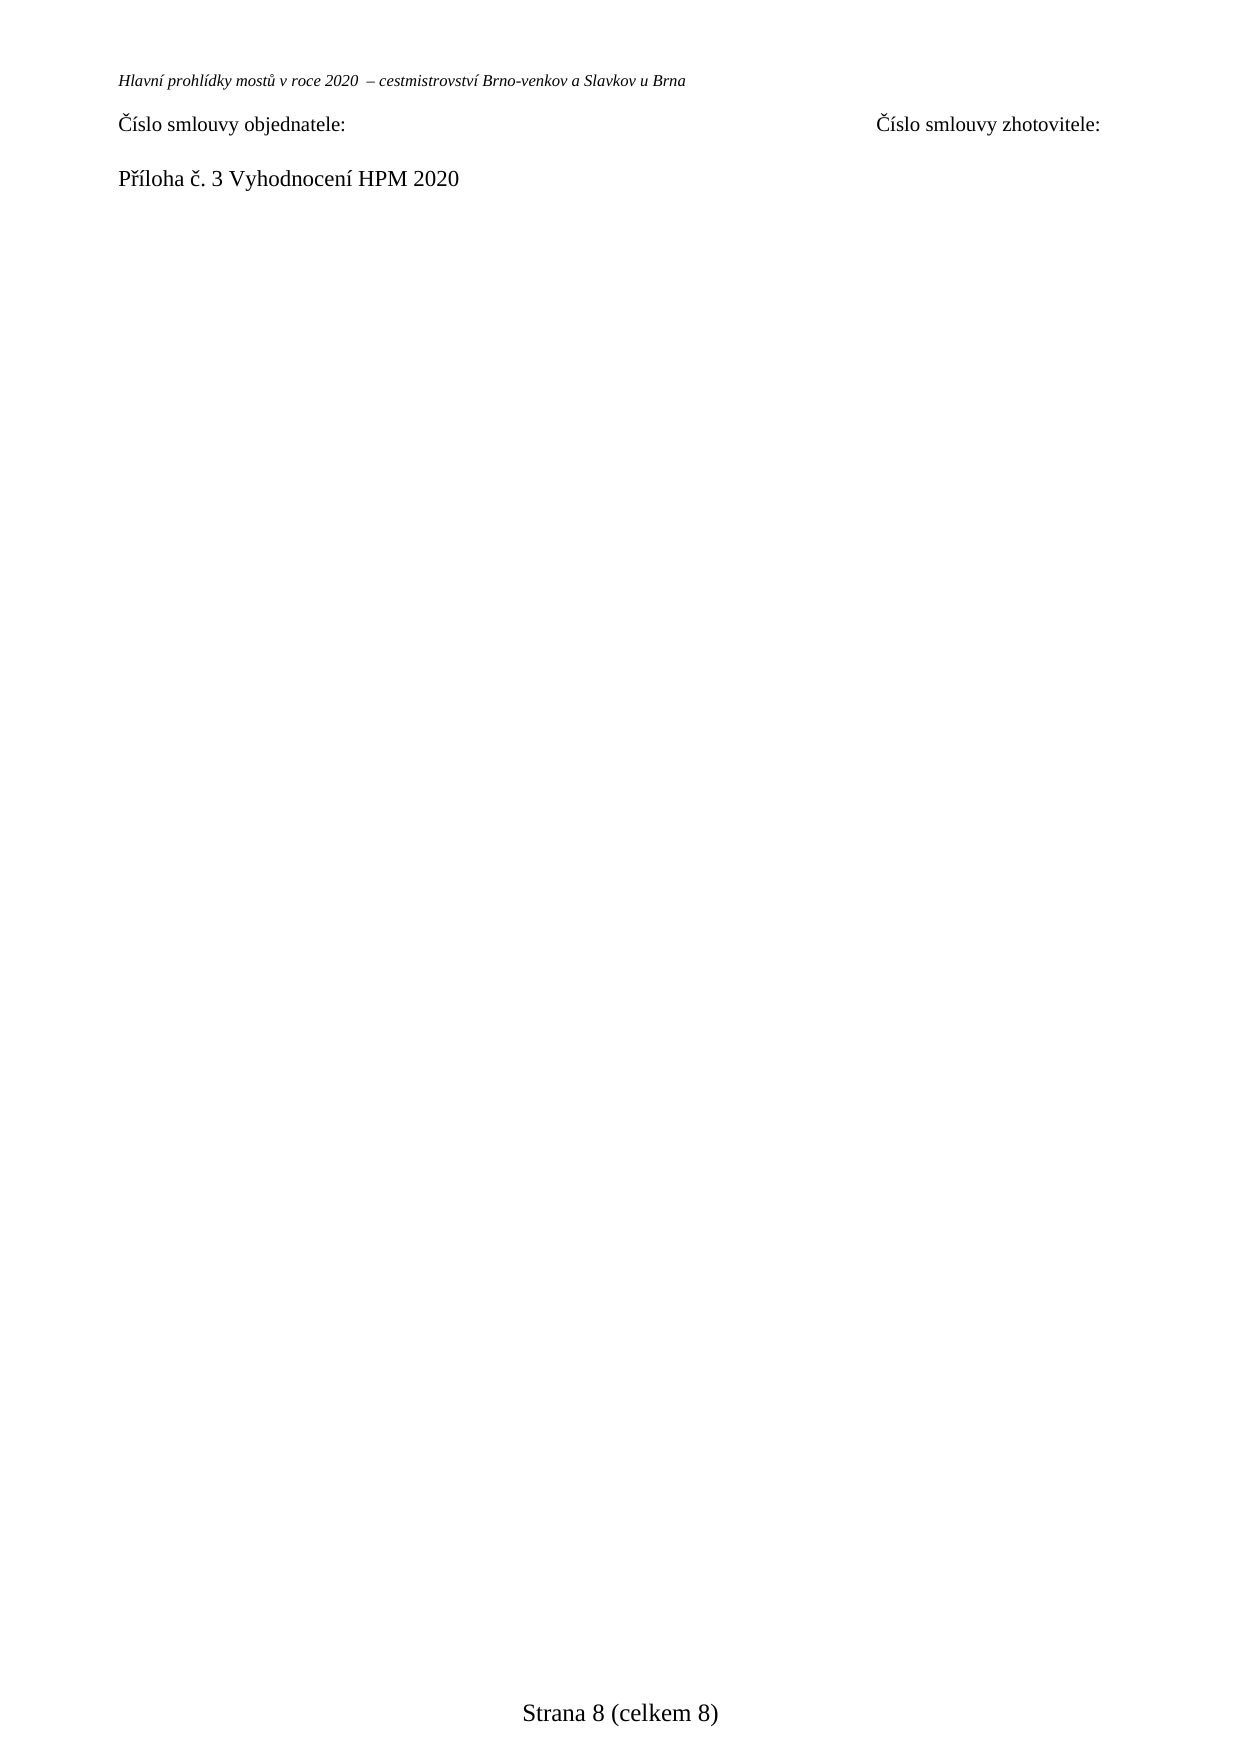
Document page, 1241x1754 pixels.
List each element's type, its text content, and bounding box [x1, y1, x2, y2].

text Příloha č. 3 Vyhodnocení HPM 2020 [118, 165, 1122, 192]
